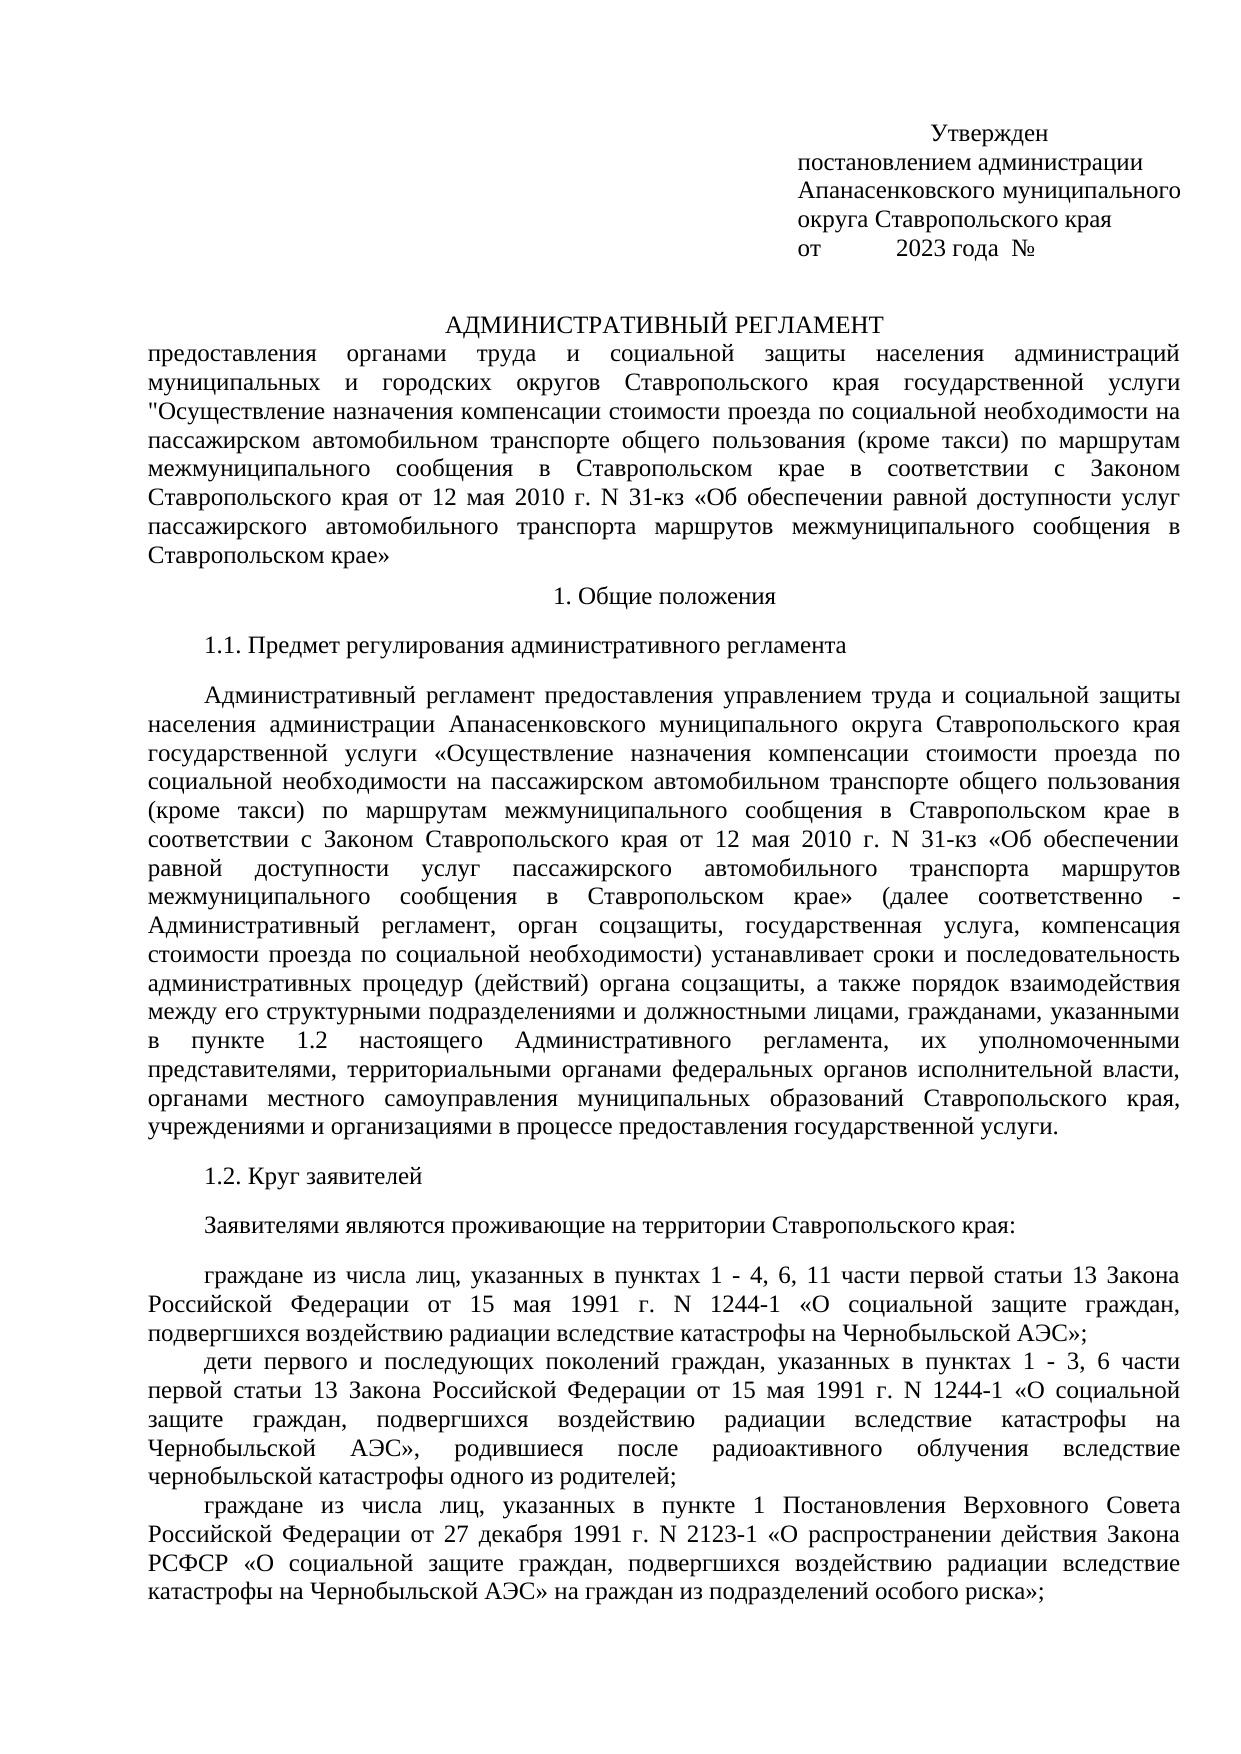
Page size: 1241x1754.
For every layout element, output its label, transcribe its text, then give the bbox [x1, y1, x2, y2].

text Заявителями являются проживающие на территории Ставропольского края: [148, 1211, 1181, 1239]
text АДМИНИСТРАТИВНЫЙ РЕГЛАМЕНТ [148, 310, 1181, 338]
text постановлением администрации [797, 147, 1181, 176]
text 1.1. Предмет регулирования административного регламента [148, 631, 1181, 659]
text 1.2. Круг заявителей [148, 1161, 1181, 1190]
text от 2023 года № [797, 233, 1181, 262]
text Апанасенковского муниципального округа Ставропольского края [797, 176, 1181, 233]
text Административный регламент предоставления управлением труда и социальной защиты населения администрации Апанасенковского муниципального округа Ставропольского края государственной услуги «Осуществление назначения компенсации стоимости проезда по социальной необходимости на пассажирском автомобильном транспорте общего пользования (кроме такси) по маршрутам межмуниципального сообщения в Ставропольском крае в соответствии с Законом Ставропольского края от 12 мая 2010 г. N 31-кз «Об обеспечении равной доступности услуг пассажирского автомобильного транспорта маршрутов межмуниципального сообщения в Ставропольском крае» (далее соответственно - Административный регламент, орган соцзащиты, государственная услуга, компенсация стоимости проезда по социальной необходимости) устанавливает сроки и последовательность административных процедур (действий) органа соцзащиты, а также порядок взаимодействия между его структурными подразделениями и должностными лицами, гражданами, указанными в пункте 1.2 настоящего Административного регламента, их уполномоченными представителями, территориальными органами федеральных органов исполнительной власти, органами местного самоуправления муниципальных образований Ставропольского края, учреждениями и организациями в процессе предоставления государственной услуги. [148, 680, 1181, 1140]
text дети первого и последующих поколений граждан, указанных в пунктах 1 - 3, 6 части первой статьи 13 Закона Российской Федерации от 15 мая 1991 г. N 1244-1 «О социальной защите граждан, подвергшихся воздействию радиации вследствие катастрофы на Чернобыльской АЭС», родившиеся после радиоактивного облучения вследствие чернобыльской катастрофы одного из родителей; [148, 1346, 1181, 1490]
text 1. Общие положения [148, 581, 1181, 610]
text граждане из числа лиц, указанных в пунктах 1 - 4, 6, 11 части первой статьи 13 Закона Российской Федерации от 15 мая 1991 г. N 1244-1 «О социальной защите граждан, подвергшихся воздействию радиации вследствие катастрофы на Чернобыльской АЭС»; [148, 1260, 1181, 1346]
text предоставления органами труда и социальной защиты населения администраций муниципальных и городских округов Ставропольского края государственной услуги "Осуществление назначения компенсации стоимости проезда по социальной необходимости на пассажирском автомобильном транспорте общего пользования (кроме такси) по маршрутам межмуниципального сообщения в Ставропольском крае в соответствии с Законом Ставропольского края от 12 мая 2010 г. N 31-кз «Об обеспечении равной доступности услуг пассажирского автомобильного транспорта маршрутов межмуниципального сообщения в Ставропольском крае» [148, 338, 1181, 568]
text граждане из числа лиц, указанных в пункте 1 Постановления Верховного Совета Российской Федерации от 27 декабря 1991 г. N 2123-1 «О распространении действия Закона РСФСР «О социальной защите граждан, подвергшихся воздействию радиации вследствие катастрофы на Чернобыльской АЭС» на граждан из подразделений особого риска»; [148, 1490, 1181, 1605]
text Утвержден [797, 118, 1181, 147]
